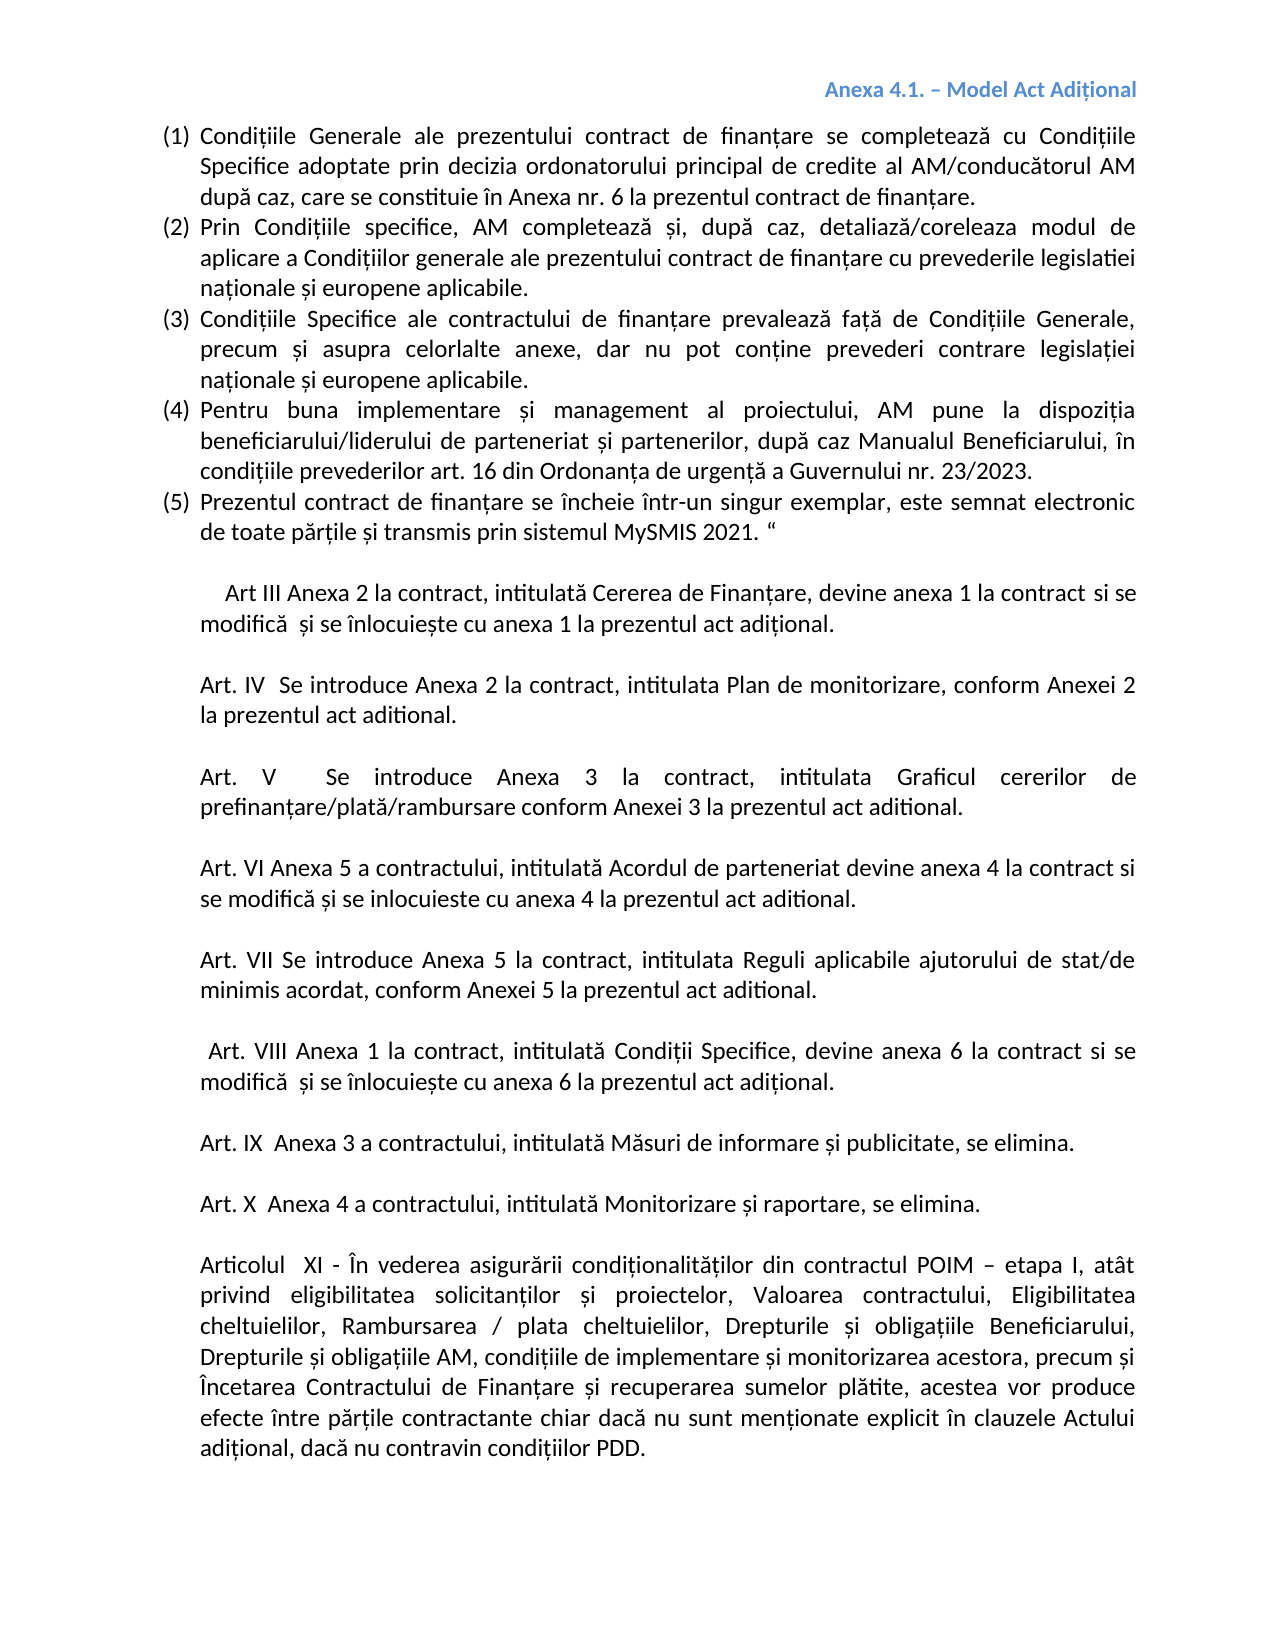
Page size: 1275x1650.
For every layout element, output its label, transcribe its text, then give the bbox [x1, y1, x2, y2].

list Art. IV Se introduce Anexa 2 la contract, intitulata Plan de monitorizare, conform Anexei 2 la prezentul act aditional. [200, 669, 1137, 730]
list Prezentul contract de finanțare se încheie într-un singur exemplar, este semnat electronic de toate părțile și transmis prin sistemul MySMIS 2021. “ [162, 486, 1137, 547]
list Articolul XI - În vederea asigurării condiționalităților din contractul POIM – etapa I, atât privind eligibilitatea solicitanților și proiectelor, Valoarea contractului, Eligibilitatea cheltuielilor, Rambursarea / plata cheltuielilor, Drepturile și obligațiile Beneficiarului, Drepturile și obligațiile AM, condițiile de implementare și monitorizarea acestora, precum și Încetarea Contractului de Finanțare și recuperarea sumelor plătite, acestea vor produce efecte între părțile contractante chiar dacă nu sunt menționate explicit în clauzele Actului adițional, dacă nu contravin condițiilor PDD. [200, 1249, 1137, 1463]
list Art. X Anexa 4 a contractului, intitulată Monitorizare și raportare, se elimina. [200, 1188, 1137, 1218]
list Art. IX Anexa 3 a contractului, intitulată Măsuri de informare și publicitate, se elimina. [200, 1127, 1137, 1157]
list Pentru buna implementare și management al proiectului, AM pune la dispoziția beneficiarului/liderului de parteneriat și partenerilor, după caz Manualul Beneficiarului, în condițiile prevederilor art. 16 din Ordonanța de urgență a Guvernului nr. 23/2023. [162, 394, 1137, 486]
list Condițiile Generale ale prezentului contract de finanțare se completează cu Condițiile Specifice adoptate prin decizia ordonatorului principal de credite al AM/conducătorul AM după caz, care se constituie în Anexa nr. 6 la prezentul contract de finanțare. [162, 120, 1137, 211]
list Art. VIII Anexa 1 la contract, intitulată Condiții Specifice, devine anexa 6 la contract si se modifică și se înlocuiește cu anexa 6 la prezentul act adițional. [200, 1035, 1137, 1096]
list Condițiile Specifice ale contractului de finanțare prevalează față de Condițiile Generale, precum și asupra celorlalte anexe, dar nu pot conține prevederi contrare legislației naționale și europene aplicabile. [162, 303, 1137, 394]
list Art. V Se introduce Anexa 3 la contract, intitulata Graficul cererilor de prefinanțare/plată/rambursare conform Anexei 3 la prezentul act aditional. [200, 761, 1137, 822]
list Prin Condițiile specifice, AM completează și, după caz, detaliază/coreleaza modul de aplicare a Condițiilor generale ale prezentului contract de finanțare cu prevederile legislatiei naționale și europene aplicabile. [162, 211, 1137, 303]
list Art. VII Se introduce Anexa 5 la contract, intitulata Reguli aplicabile ajutorului de stat/de minimis acordat, conform Anexei 5 la prezentul act aditional. [200, 944, 1137, 1005]
list Art III Anexa 2 la contract, intitulată Cererea de Finanțare, devine anexa 1 la contract si se modifică și se înlocuiește cu anexa 1 la prezentul act adițional. [200, 578, 1137, 639]
list Art. VI Anexa 5 a contractului, intitulată Acordul de parteneriat devine anexa 4 la contract si se modifică și se inlocuieste cu anexa 4 la prezentul act aditional. [200, 852, 1137, 913]
